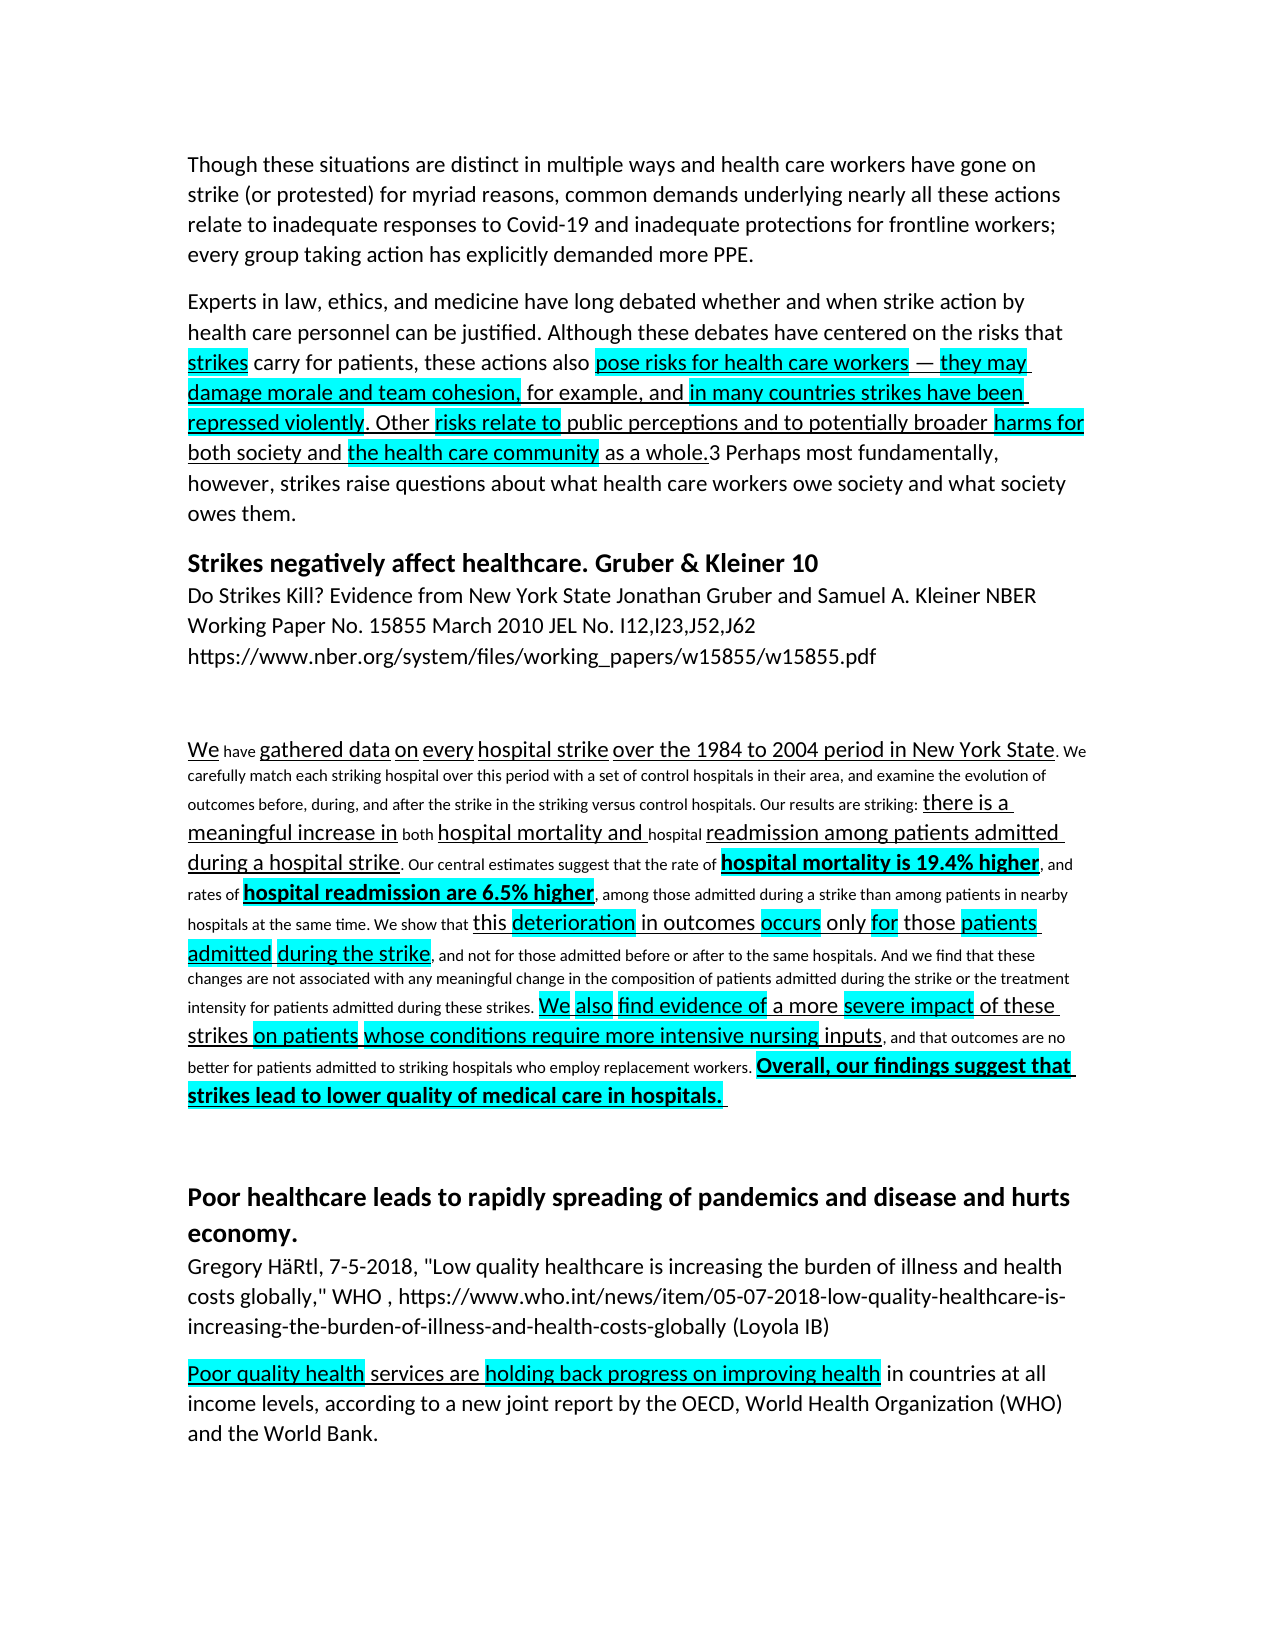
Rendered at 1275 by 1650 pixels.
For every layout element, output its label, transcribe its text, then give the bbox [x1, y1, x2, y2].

text Though these situations are distinct in multiple ways and health care workers have gone on strike (or protested) for myriad reasons, common demands underlying nearly all these actions relate to inadequate responses to Covid-19 and inadequate protections for frontline workers; every group taking action has explicitly demanded more PPE. [187, 150, 1087, 269]
subtitle Poor healthcare leads to rapidly spreading of pandemics and disease and hurts economy. [187, 1181, 1087, 1249]
text Experts in law, ethics, and medicine have long debated whether and when strike action by health care personnel can be justified. Although these debates have centered on the risks that strikes carry for patients, these actions also pose risks for health care workers — they may damage morale and team cohesion, for example, and in many countries strikes have been repressed violently. Other risks relate to public perceptions and to potentially broader harms for both society and the health care community as a whole.3 Perhaps most fundamentally, however, strikes raise questions about what health care workers owe society and what society owes them. [187, 287, 1087, 527]
text Do Strikes Kill? Evidence from New York State Jonathan Gruber and Samuel A. Kleiner NBER Working Paper No. 15855 March 2010 JEL No. I12,I23,J52,J62 https://www.nber.org/system/files/working_papers/w15855/w15855.pdf [187, 581, 1087, 670]
text Poor quality health services are holding back progress on improving health in countries at all income levels, according to a new joint report by the OECD, World Health Organization (WHO) and the World Bank. [187, 1359, 1087, 1448]
text We have gathered data on every hospital strike over the 1984 to 2004 period in New York State. We carefully match each striking hospital over this period with a set of control hospitals in their area, and examine the evolution of outcomes before, during, and after the strike in the striking versus control hospitals. Our results are striking: there is a meaningful increase in both hospital mortality and hospital readmission among patients admitted during a hospital strike. Our central estimates suggest that the rate of hospital mortality is 19.4% higher, and rates of hospital readmission are 6.5% higher, among those admitted during a strike than among patients in nearby hospitals at the same time. We show that this deterioration in outcomes occurs only for those patients admitted during the strike, and not for those admitted before or after to the same hospitals. And we find that these changes are not associated with any meaningful change in the composition of patients admitted during the strike or the treatment intensity for patients admitted during these strikes. We also find evidence of a more severe impact of these strikes on patients whose conditions require more intensive nursing inputs, and that outcomes are no better for patients admitted to striking hospitals who employ replacement workers. Overall, our findings suggest that strikes lead to lower quality of medical care in hospitals. [187, 736, 1087, 1109]
text Gregory HäRtl, 7-5-2018, "Low quality healthcare is increasing the burden of illness and health costs globally," WHO , https://www.who.int/news/item/05-07-2018-low-quality-healthcare-is-increasing-the-burden-of-illness-and-health-costs-globally (Loyola IB) [187, 1252, 1087, 1340]
subtitle Strikes negatively affect healthcare. Gruber & Kleiner 10 [187, 546, 1087, 579]
